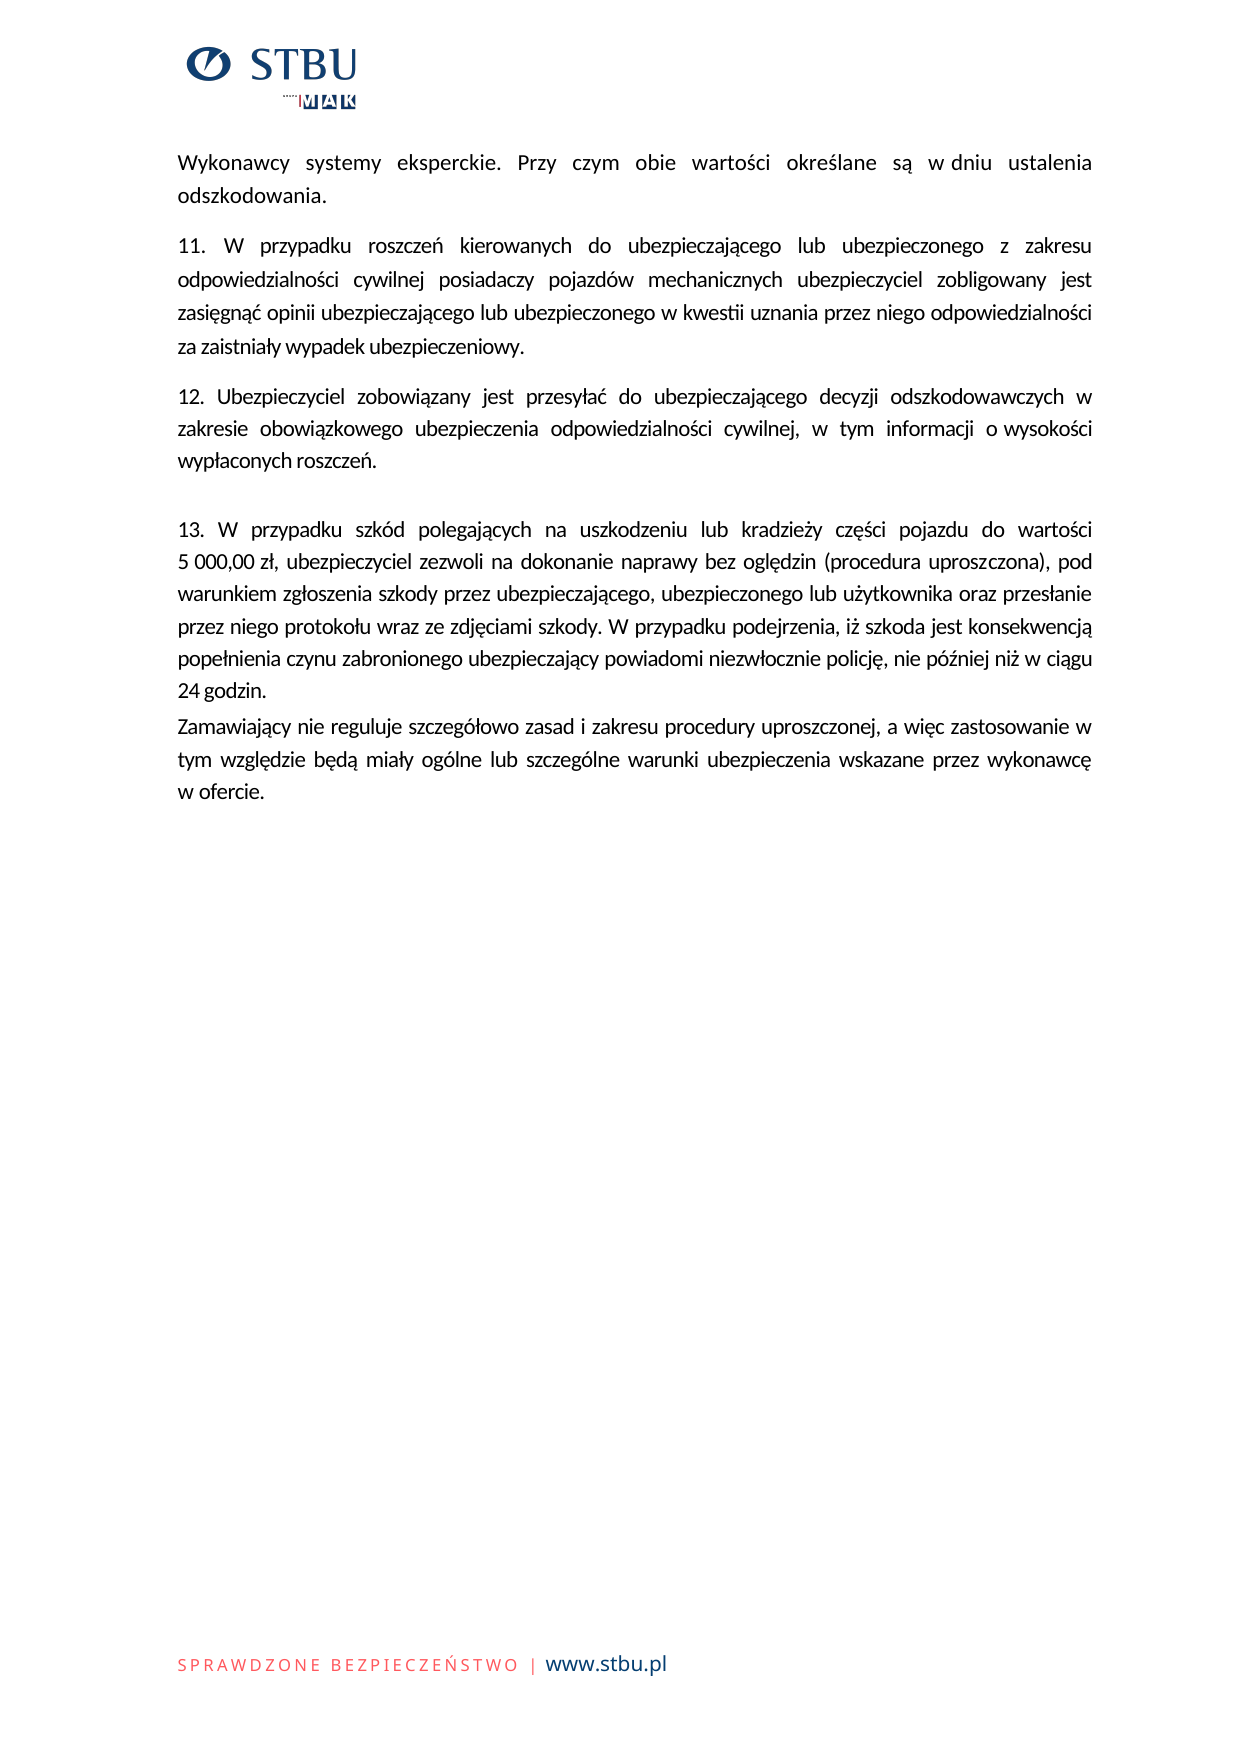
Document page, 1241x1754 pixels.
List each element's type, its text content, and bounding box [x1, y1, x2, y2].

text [177, 148, 1092, 209]
text Zamawiający nie reguluje szczegółowo zasad i zakresu procedury uproszczonej, a więc zastosowanie w tym względzie będą miały ogólne lub szczególne warunki ubezpieczenia wskazane przez wykonawcę w ofercie. [177, 712, 1092, 805]
picture [176, 34, 366, 122]
text 13. W przypadku szkód polegających na uszkodzeniu lub kradzieży części pojazdu do wartości 5 000,00 zł, ubezpieczyciel zezwoli na dokonanie naprawy bez oględzin (procedura uproszczona), pod warunkiem zgłoszenia szkody przez ubezpieczającego, ubezpieczonego lub użytkownika oraz przesłanie przez niego protokołu wraz ze zdjęciami szkody. W przypadku podejrzenia, iż szkoda jest konsekwencją popełnienia czynu zabronionego ubezpieczający powiadomi niezwłocznie policję, nie później niż w ciągu 24 godzin. [177, 515, 1092, 704]
text 11. W przypadku roszczeń kierowanych do ubezpieczającego lub ubezpieczonego z zakresu odpowiedzialności cywilnej posiadaczy pojazdów mechanicznych ubezpieczyciel zobligowany jest zasięgnąć opinii ubezpieczającego lub ubezpieczonego w kwestii uznania przez niego odpowiedzialności za zaistniały wypadek ubezpieczeniowy. [177, 231, 1092, 360]
text 12. Ubezpieczyciel zobowiązany jest przesyłać do ubezpieczającego decyzji odszkodowawczych w zakresie obowiązkowego ubezpieczenia odpowiedzialności cywilnej, w tym informacji o wysokości wypłaconych roszczeń. [177, 382, 1092, 475]
